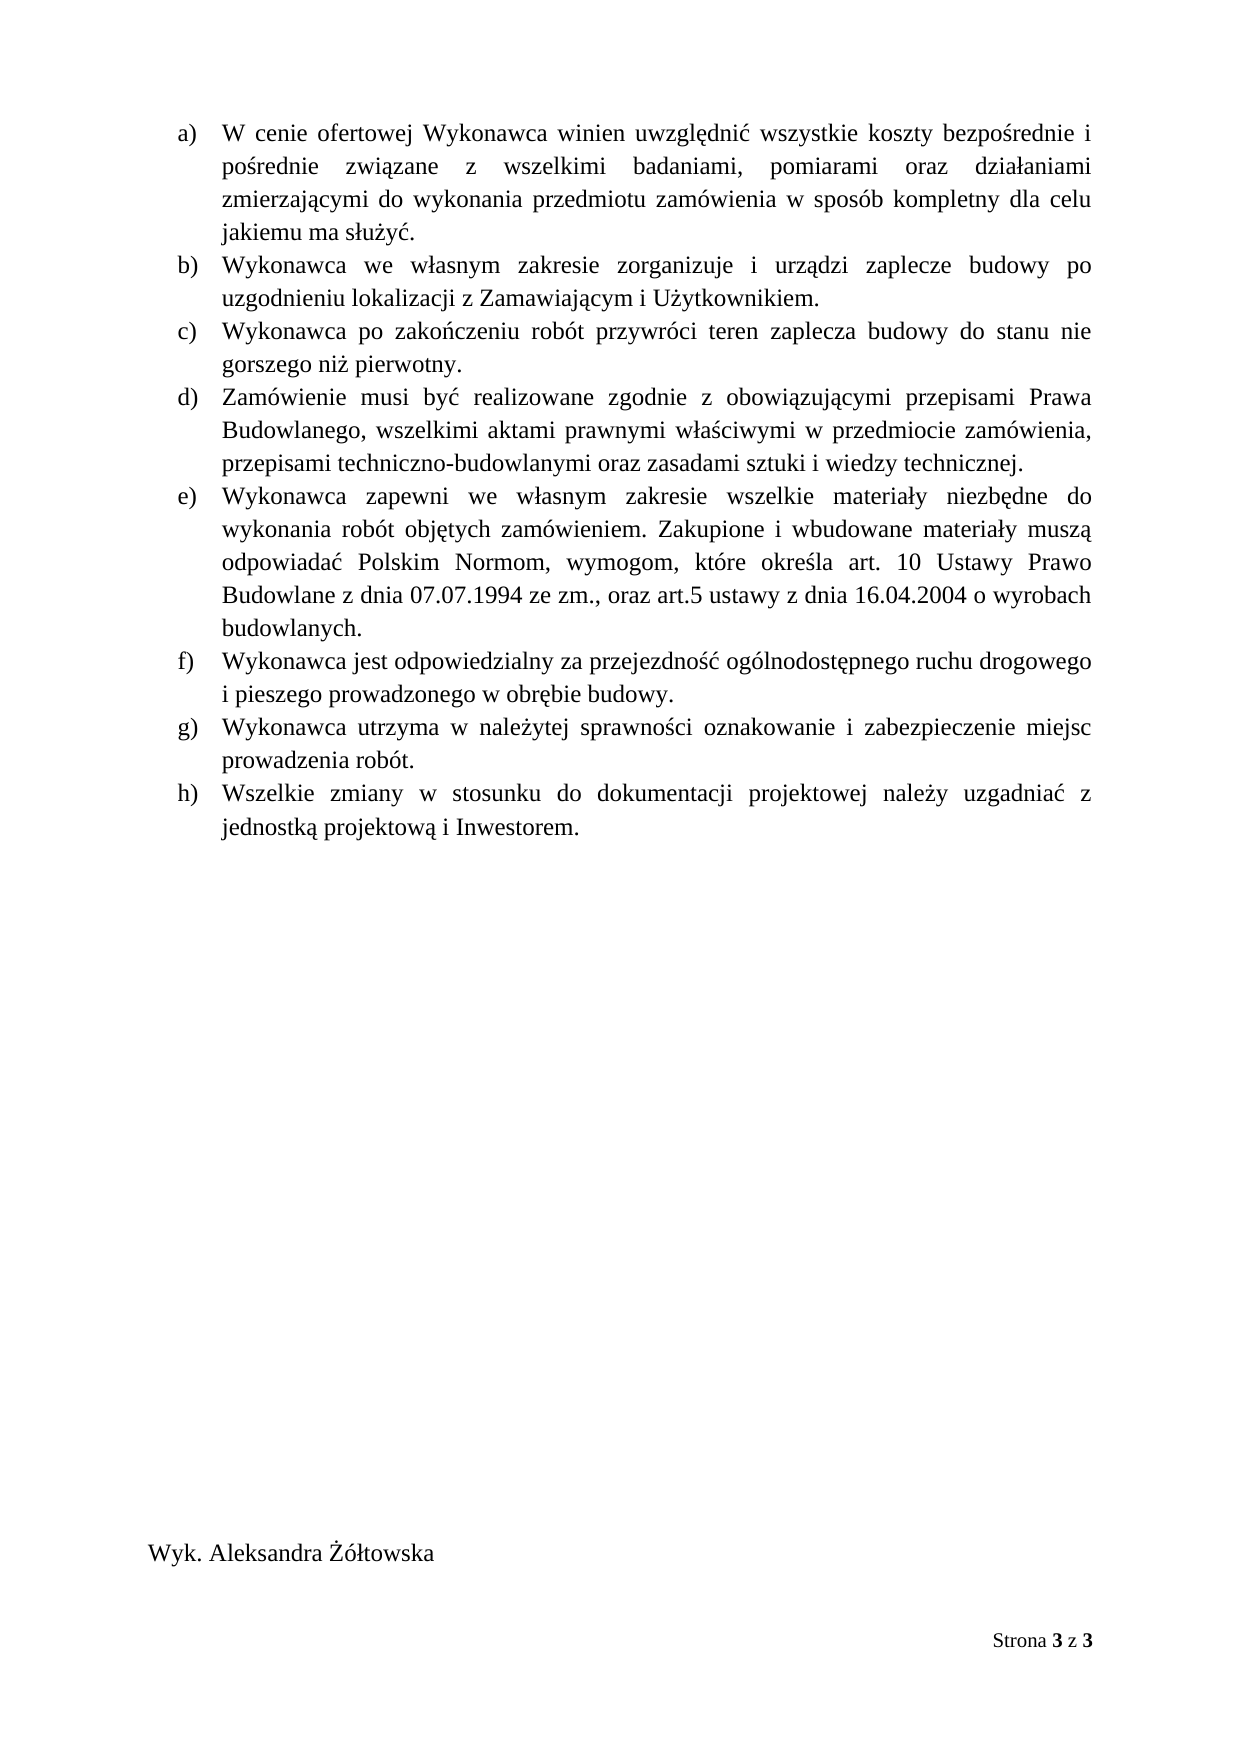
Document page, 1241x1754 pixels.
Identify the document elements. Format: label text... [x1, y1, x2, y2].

list W cenie ofertowej Wykonawca winien uwzględnić wszystkie koszty bezpośrednie i pośrednie związane z wszelkimi badaniami, pomiarami oraz działaniami zmierzającymi do wykonania przedmiotu zamówienia w sposób kompletny dla celu jakiemu ma służyć. [177, 118, 1092, 246]
list Zamówienie musi być realizowane zgodnie z obowiązującymi przepisami Prawa Budowlanego, wszelkimi aktami prawnymi właściwymi w przedmiocie zamówienia, przepisami techniczno-budowlanymi oraz zasadami sztuki i wiedzy technicznej. [177, 382, 1092, 477]
list Wykonawca jest odpowiedzialny za przejezdność ogólnodostępnego ruchu drogowego i pieszego prowadzonego w obrębie budowy. [177, 646, 1092, 708]
text Wyk. Aleksandra Żółtowska [148, 1538, 1092, 1567]
list Wykonawca utrzyma w należytej sprawności oznakowanie i zabezpieczenie miejsc prowadzenia robót. [177, 712, 1092, 774]
list Wykonawca po zakończeniu robót przywróci teren zaplecza budowy do stanu nie gorszego niż pierwotny. [177, 316, 1092, 378]
list Wykonawca zapewni we własnym zakresie wszelkie materiały niezbędne do wykonania robót objętych zamówieniem. Zakupione i wbudowane materiały muszą odpowiadać Polskim Normom, wymogom, które określa art. 10 Ustawy Prawo Budowlane z dnia 07.07.1994 ze zm., oraz art.5 ustawy z dnia 16.04.2004 o wyrobach budowlanych. [177, 481, 1092, 642]
list Wszelkie zmiany w stosunku do dokumentacji projektowej należy uzgadniać z jednostką projektową i Inwestorem. [177, 778, 1092, 840]
list Wykonawca we własnym zakresie zorganizuje i urządzi zaplecze budowy po uzgodnieniu lokalizacji z Zamawiającym i Użytkownikiem. [177, 250, 1092, 312]
